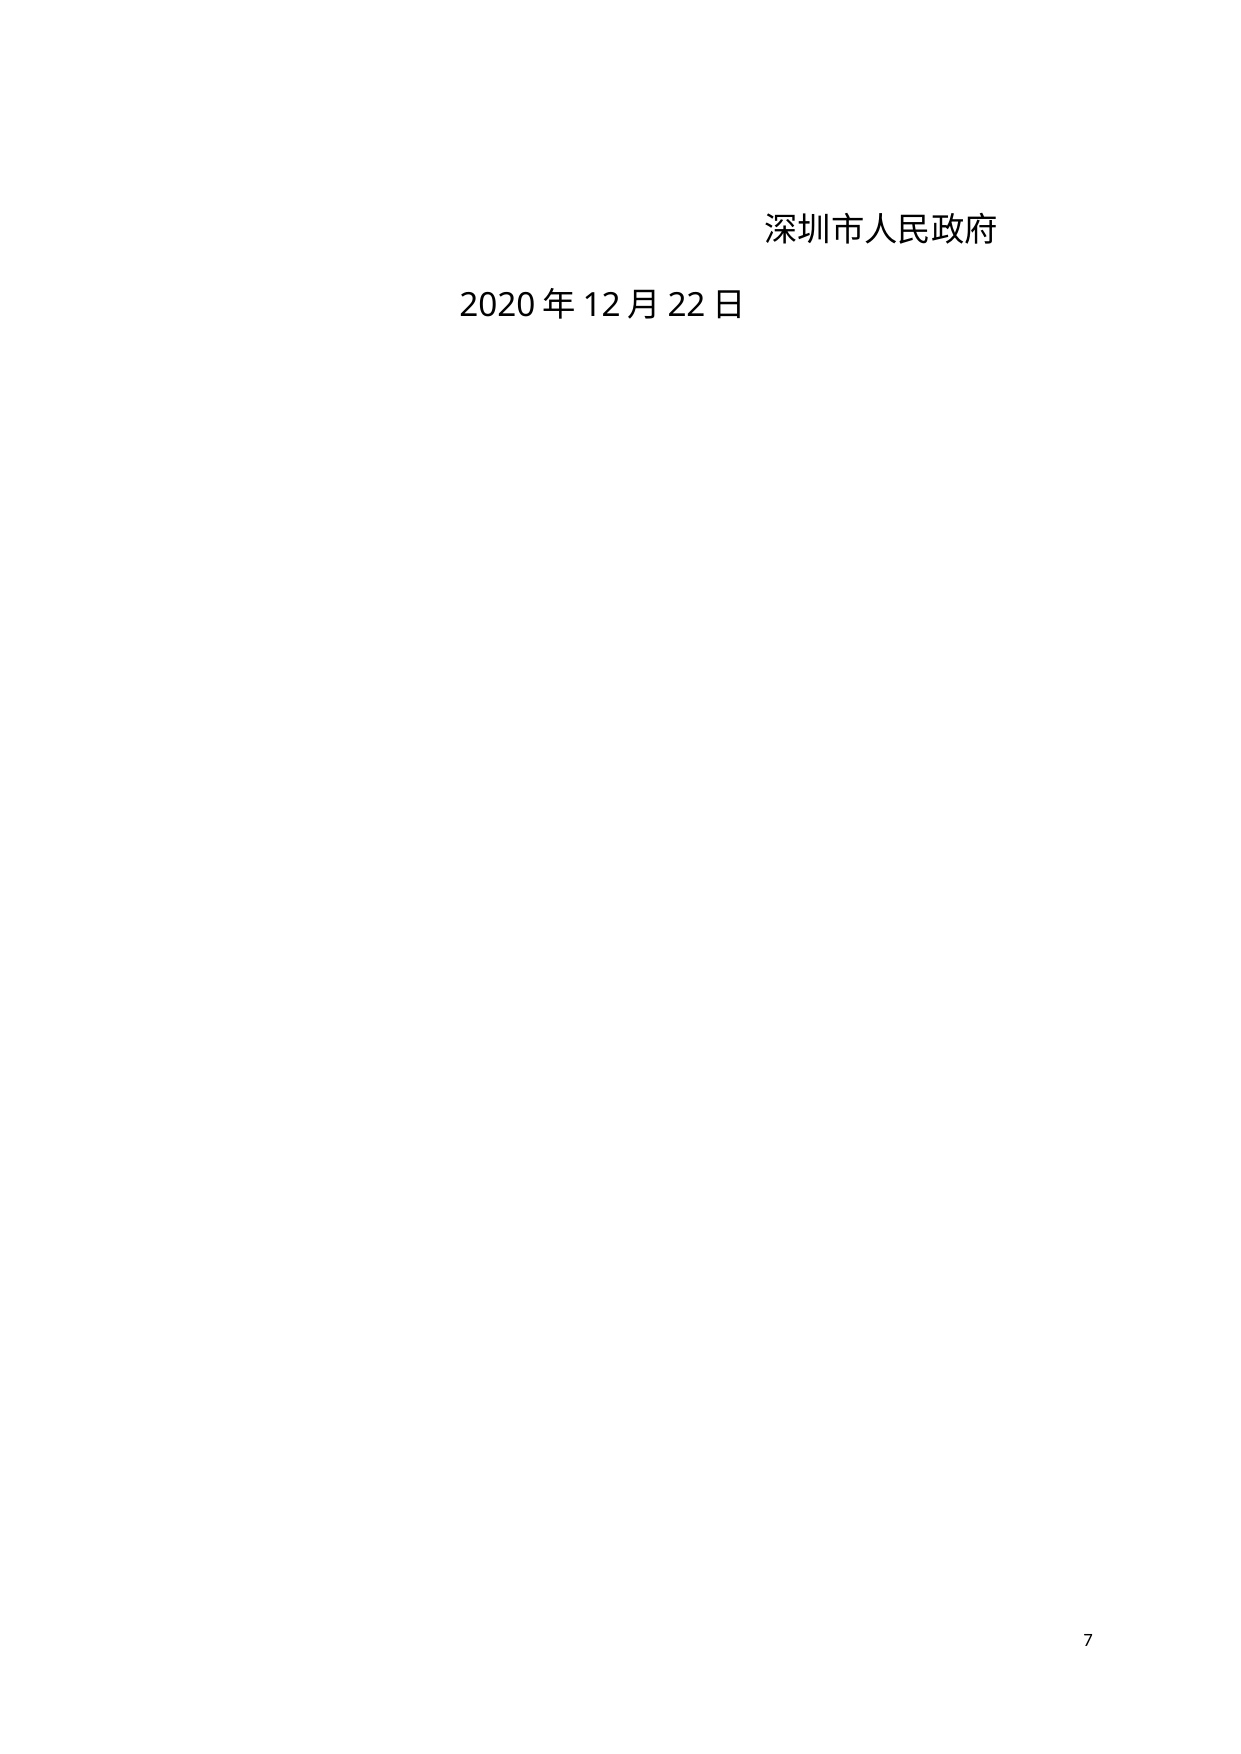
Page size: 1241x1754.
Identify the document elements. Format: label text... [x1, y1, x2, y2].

text 2020年12月22日 [148, 265, 1092, 340]
text 深圳市人民政府 [148, 190, 1092, 265]
